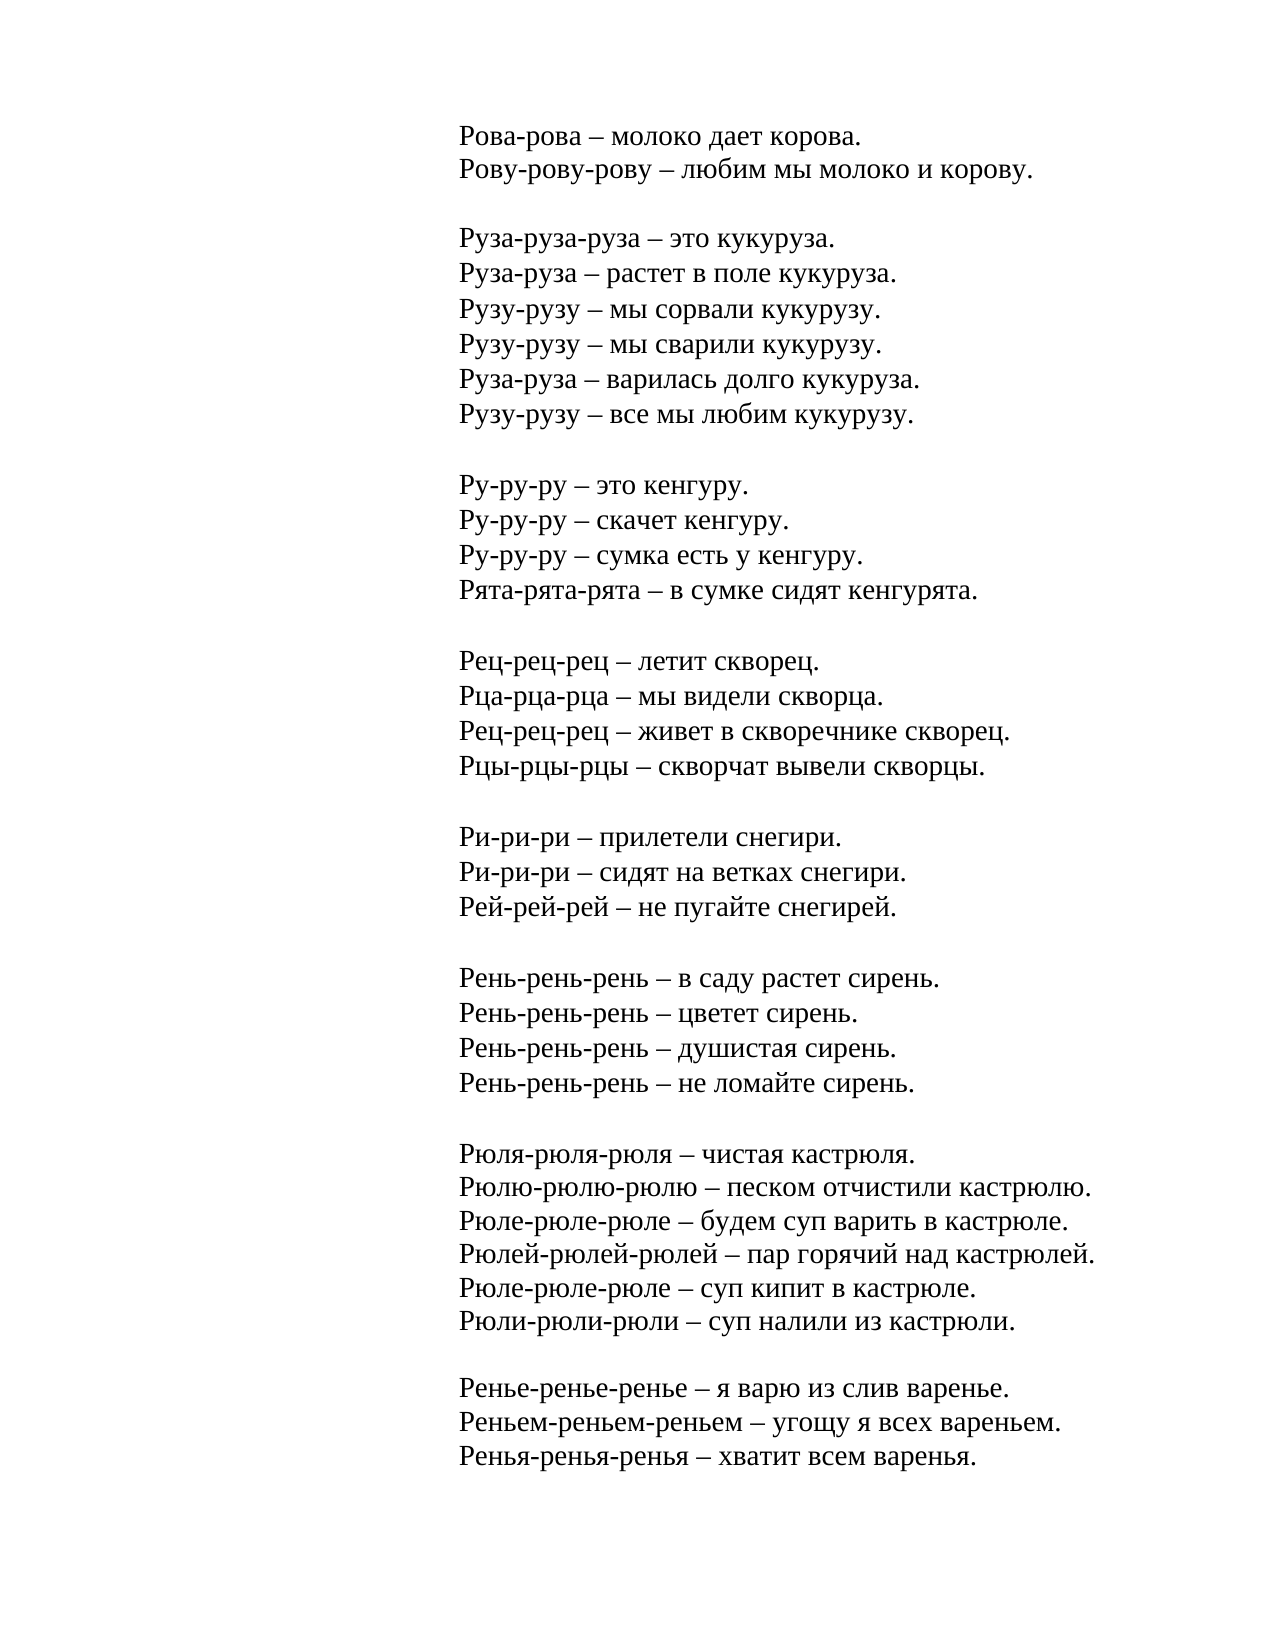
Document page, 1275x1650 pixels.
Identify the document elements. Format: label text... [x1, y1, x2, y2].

text Ру-ру-ру – это кенгуру. [458, 467, 1186, 500]
text Рцы-рцы-рцы – скворчат вывели скворцы. [458, 748, 1186, 782]
text Рюли-рюли-рюли – суп налили из кастрюли. [458, 1303, 1186, 1337]
text Рей-рей-рей – не пугайте снегирей. [458, 889, 1186, 923]
text Рень-рень-рень – цветет сирень. [458, 995, 1186, 1028]
text Ру-ру-ру – скачет кенгуру. [458, 502, 1186, 536]
text Рюле-рюле-рюле – будем суп варить в кастрюле. [458, 1203, 1186, 1236]
text Рюля-рюля-рюля – чистая кастрюля. [458, 1136, 1186, 1169]
text Рюлей-рюлей-рюлей – пар горячий над кастрюлей. [458, 1236, 1186, 1270]
text Рузу-рузу – мы сорвали кукурузу. [458, 291, 1186, 324]
text Рюлю-рюлю-рюлю – песком отчистили кастрюлю. [458, 1169, 1186, 1203]
text Руза-руза – варилась долго кукуруза. [458, 361, 1186, 395]
text Рову-рову-рову – любим мы молоко и корову. [458, 152, 1186, 185]
text Рузу-рузу – все мы любим кукурузу. [458, 396, 1186, 430]
text Реньем-реньем-реньем – угощу я всех вареньем. [458, 1404, 1186, 1438]
text Рец-рец-рец – летит скворец. [458, 643, 1186, 676]
text Ри-ри-ри – прилетели снегири. [458, 819, 1186, 852]
text Рец-рец-рец – живет в скворечнике скворец. [458, 713, 1186, 747]
text Рень-рень-рень – в саду растет сирень. [458, 960, 1186, 993]
text Руза-руза-руза – это кукуруза. [458, 220, 1186, 254]
text Рузу-рузу – мы сварили кукурузу. [458, 326, 1186, 359]
text Рюле-рюле-рюле – суп кипит в кастрюле. [458, 1270, 1186, 1303]
text Рца-рца-рца – мы видели скворца. [458, 678, 1186, 712]
text Ренье-ренье-ренье – я варю из слив варенье. [458, 1371, 1186, 1404]
text Рень-рень-рень – не ломайте сирень. [458, 1065, 1186, 1099]
text Рята-рята-рята – в сумке сидят кенгурята. [458, 572, 1186, 606]
text Ренья-ренья-ренья – хватит всем варенья. [458, 1438, 1186, 1471]
text Руза-руза – растет в поле кукуруза. [458, 256, 1186, 289]
text Ри-ри-ри – сидят на ветках снегири. [458, 854, 1186, 888]
text Ру-ру-ру – сумка есть у кенгуру. [458, 537, 1186, 571]
text Рова-рова – молоко дает корова. [458, 118, 1186, 152]
text Рень-рень-рень – душистая сирень. [458, 1030, 1186, 1064]
